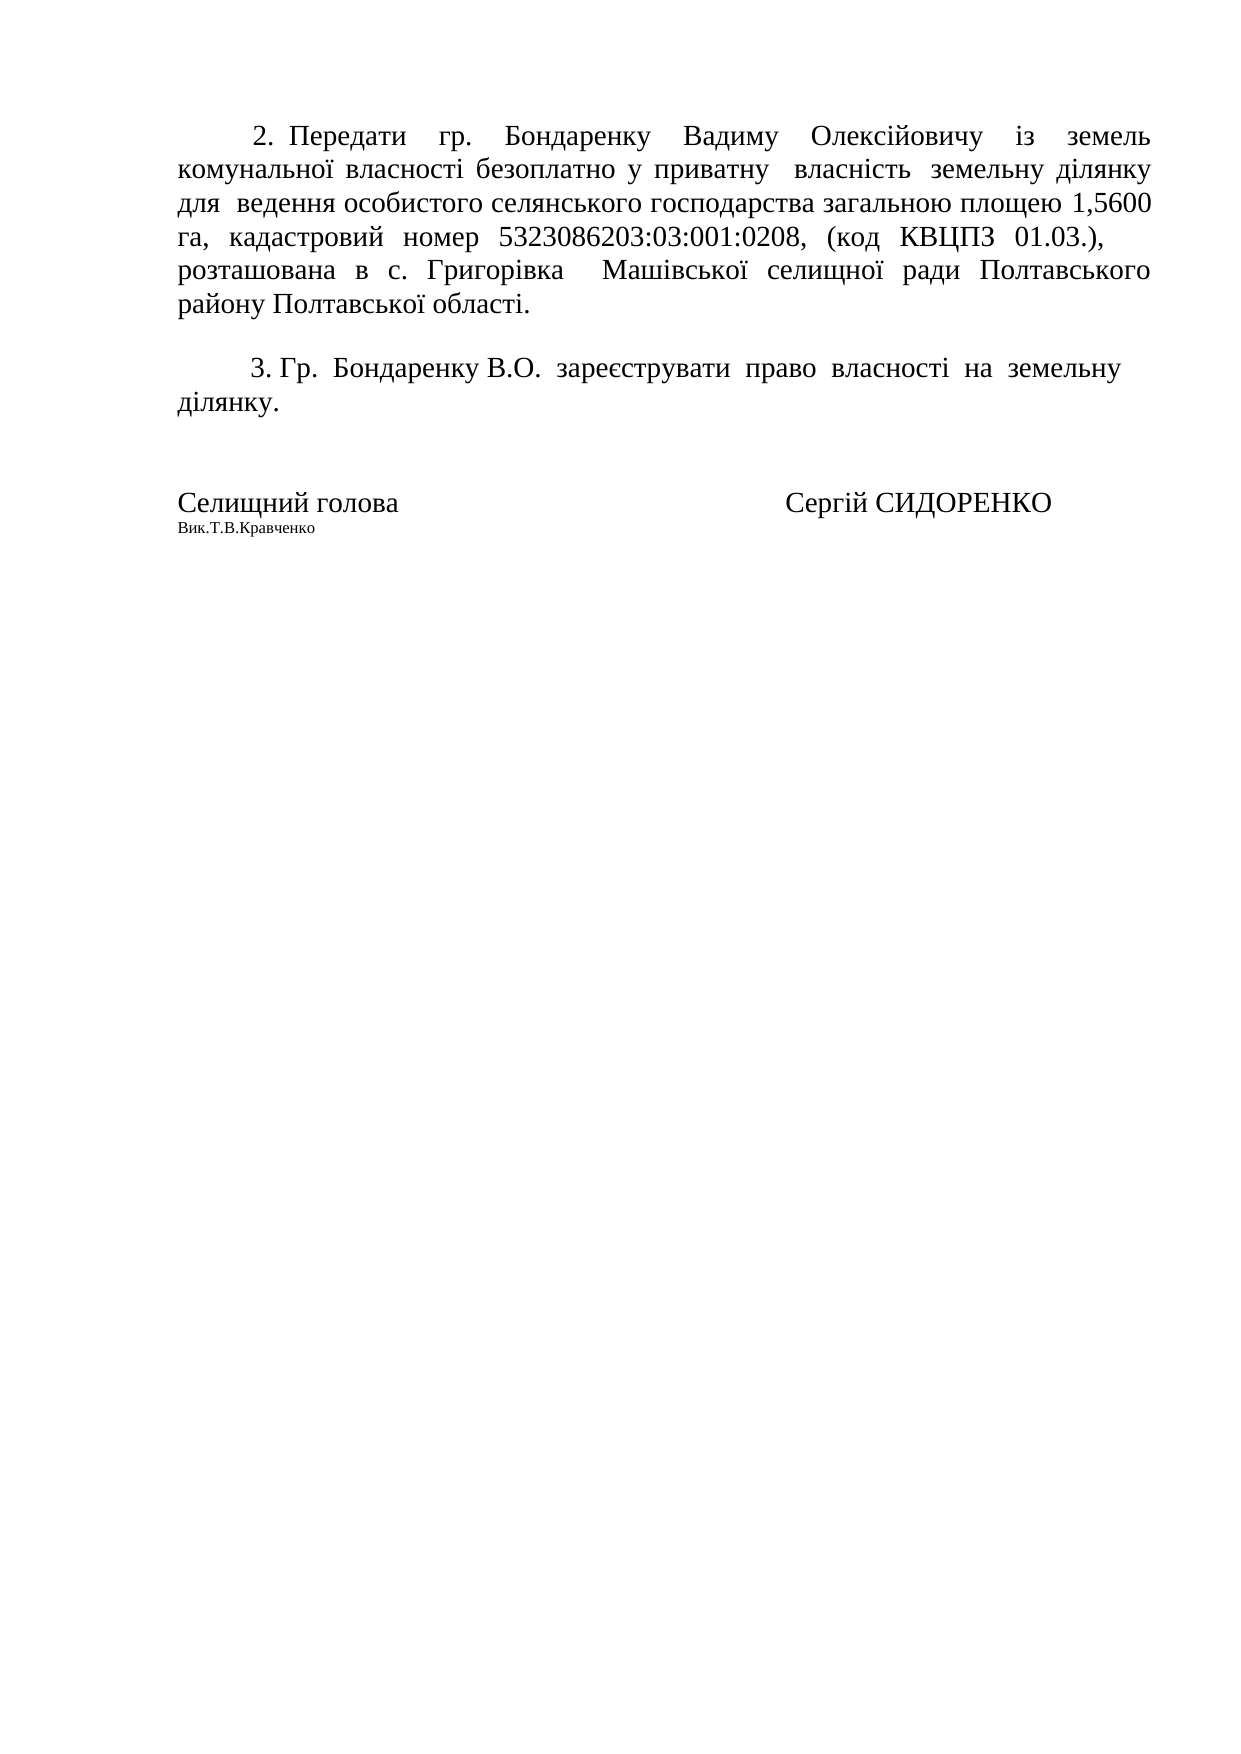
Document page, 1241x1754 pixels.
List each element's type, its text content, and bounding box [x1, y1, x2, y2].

text 2. Передати гр. Бондаренку Вадиму Олексійовичу із земель комунальної власності безоплатно у приватну власність земельну ділянку для ведення особистого селянського господарства загальною площею 1,5600 га, кадастровий номер 5323086203:03:001:0208, (код КВЦПЗ 01.03.), розташована в с. Григорівка Машівської селищної ради Полтавського району Полтавської області. [177, 118, 1152, 319]
text 3. Гр. Бондаренку В.О. зареєструвати право власності на земельну ділянку. [177, 351, 1152, 418]
text Селищний голова Сергій СИДОРЕНКО [177, 485, 1152, 518]
text Вик.Т.В.Кравченко [177, 518, 1152, 537]
